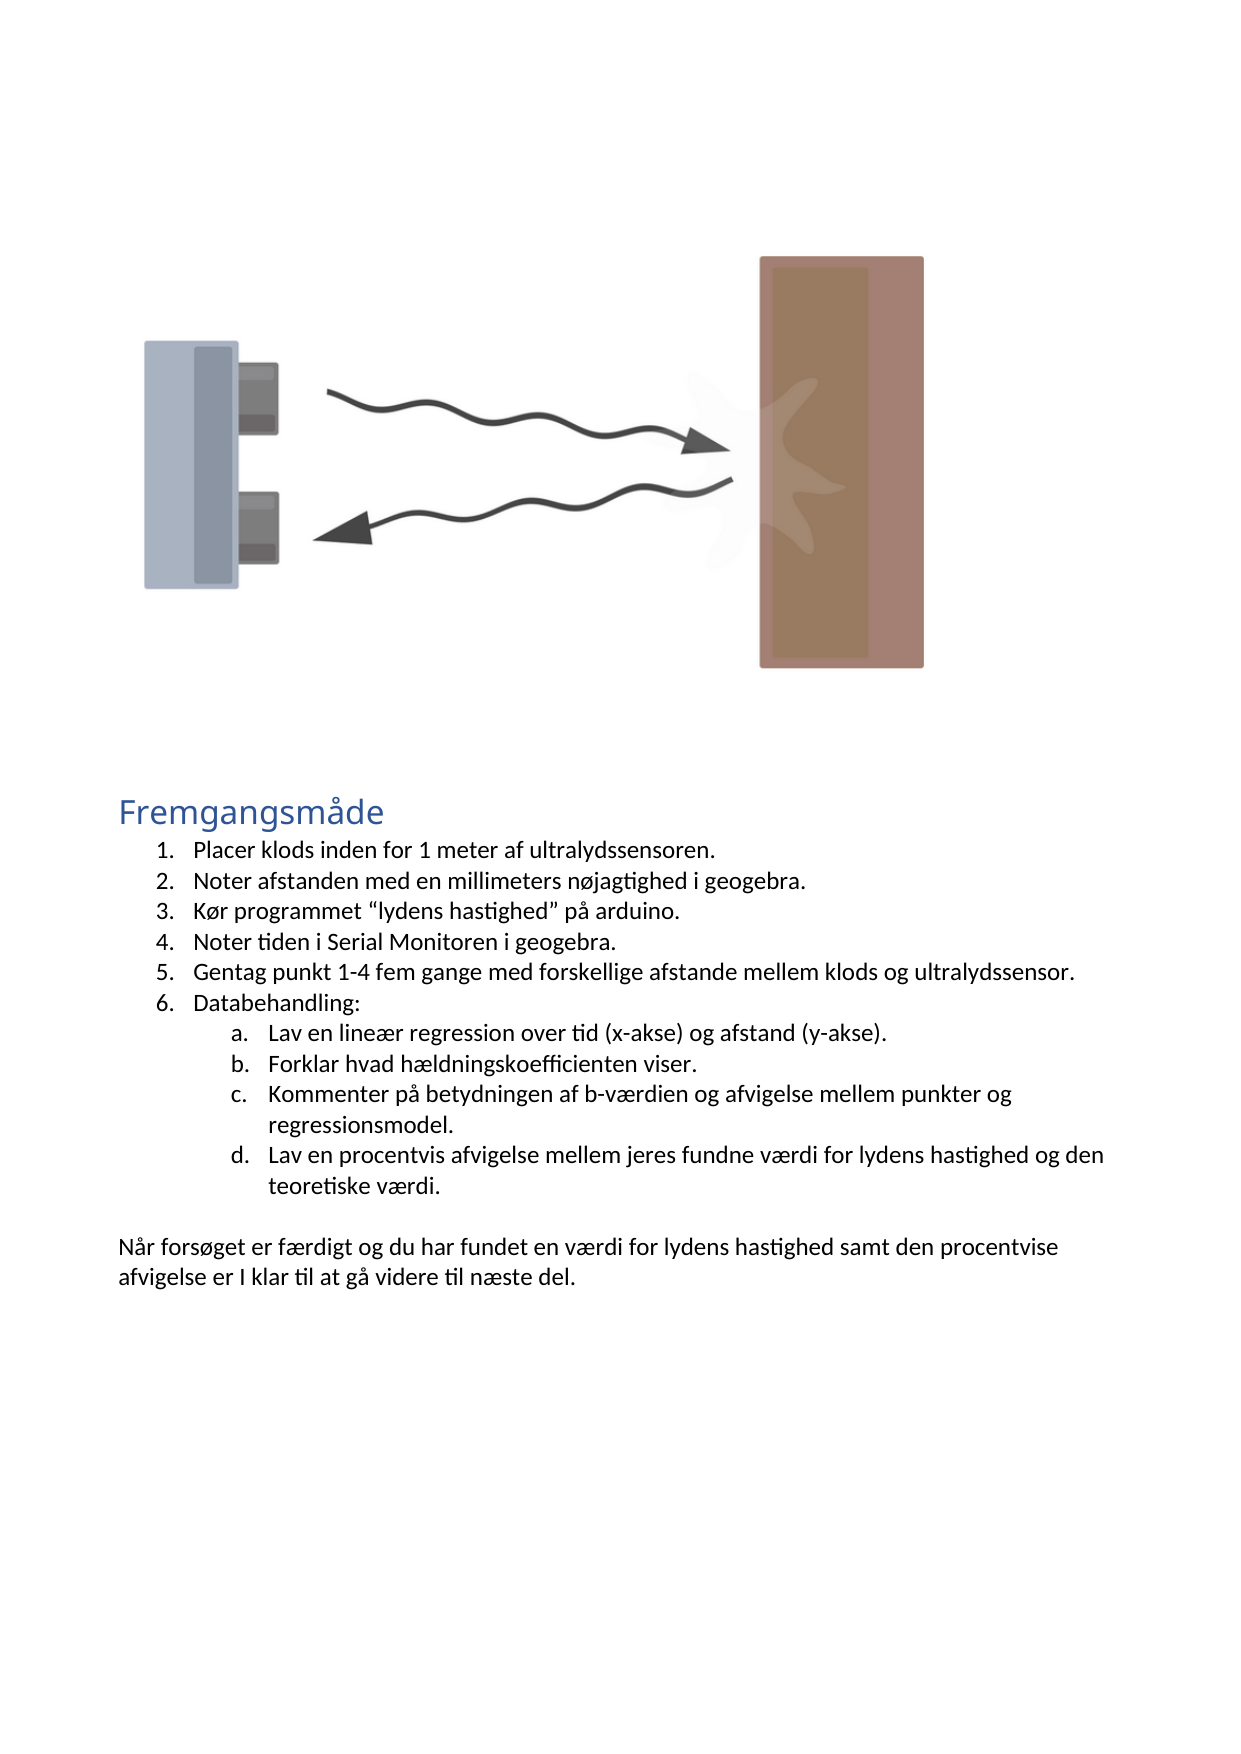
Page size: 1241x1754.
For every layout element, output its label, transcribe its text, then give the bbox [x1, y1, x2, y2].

list Noter tiden i Serial Monitoren i geogebra. [156, 926, 1122, 956]
list Lav en procentvis afvigelse mellem jeres fundne værdi for lydens hastighed og den teoretiske værdi. [231, 1139, 1122, 1201]
subtitle Fremgangsmåde [118, 789, 1122, 834]
list Kør programmet “lydens hastighed” på arduino. [156, 895, 1122, 926]
list Lav en lineær regression over tid (x-akse) og afstand (y-akse). [231, 1017, 1122, 1048]
picture [118, 177, 962, 764]
text Når forsøget er færdigt og du har fundet en værdi for lydens hastighed samt den procentvise afvigelse er I klar til at gå videre til næste del. [118, 1231, 1122, 1292]
list Forklar hvad hældningskoefficienten viser. [231, 1048, 1122, 1078]
list Gentag punkt 1-4 fem gange med forskellige afstande mellem klods og ultralydssensor. [156, 956, 1122, 987]
list Placer klods inden for 1 meter af ultralydssensoren. [156, 834, 1122, 865]
list Databehandling: [156, 987, 1122, 1017]
list Kommenter på betydningen af b-værdien og afvigelse mellem punkter og regressionsmodel. [231, 1078, 1122, 1139]
list Noter afstanden med en millimeters nøjagtighed i geogebra. [156, 865, 1122, 895]
